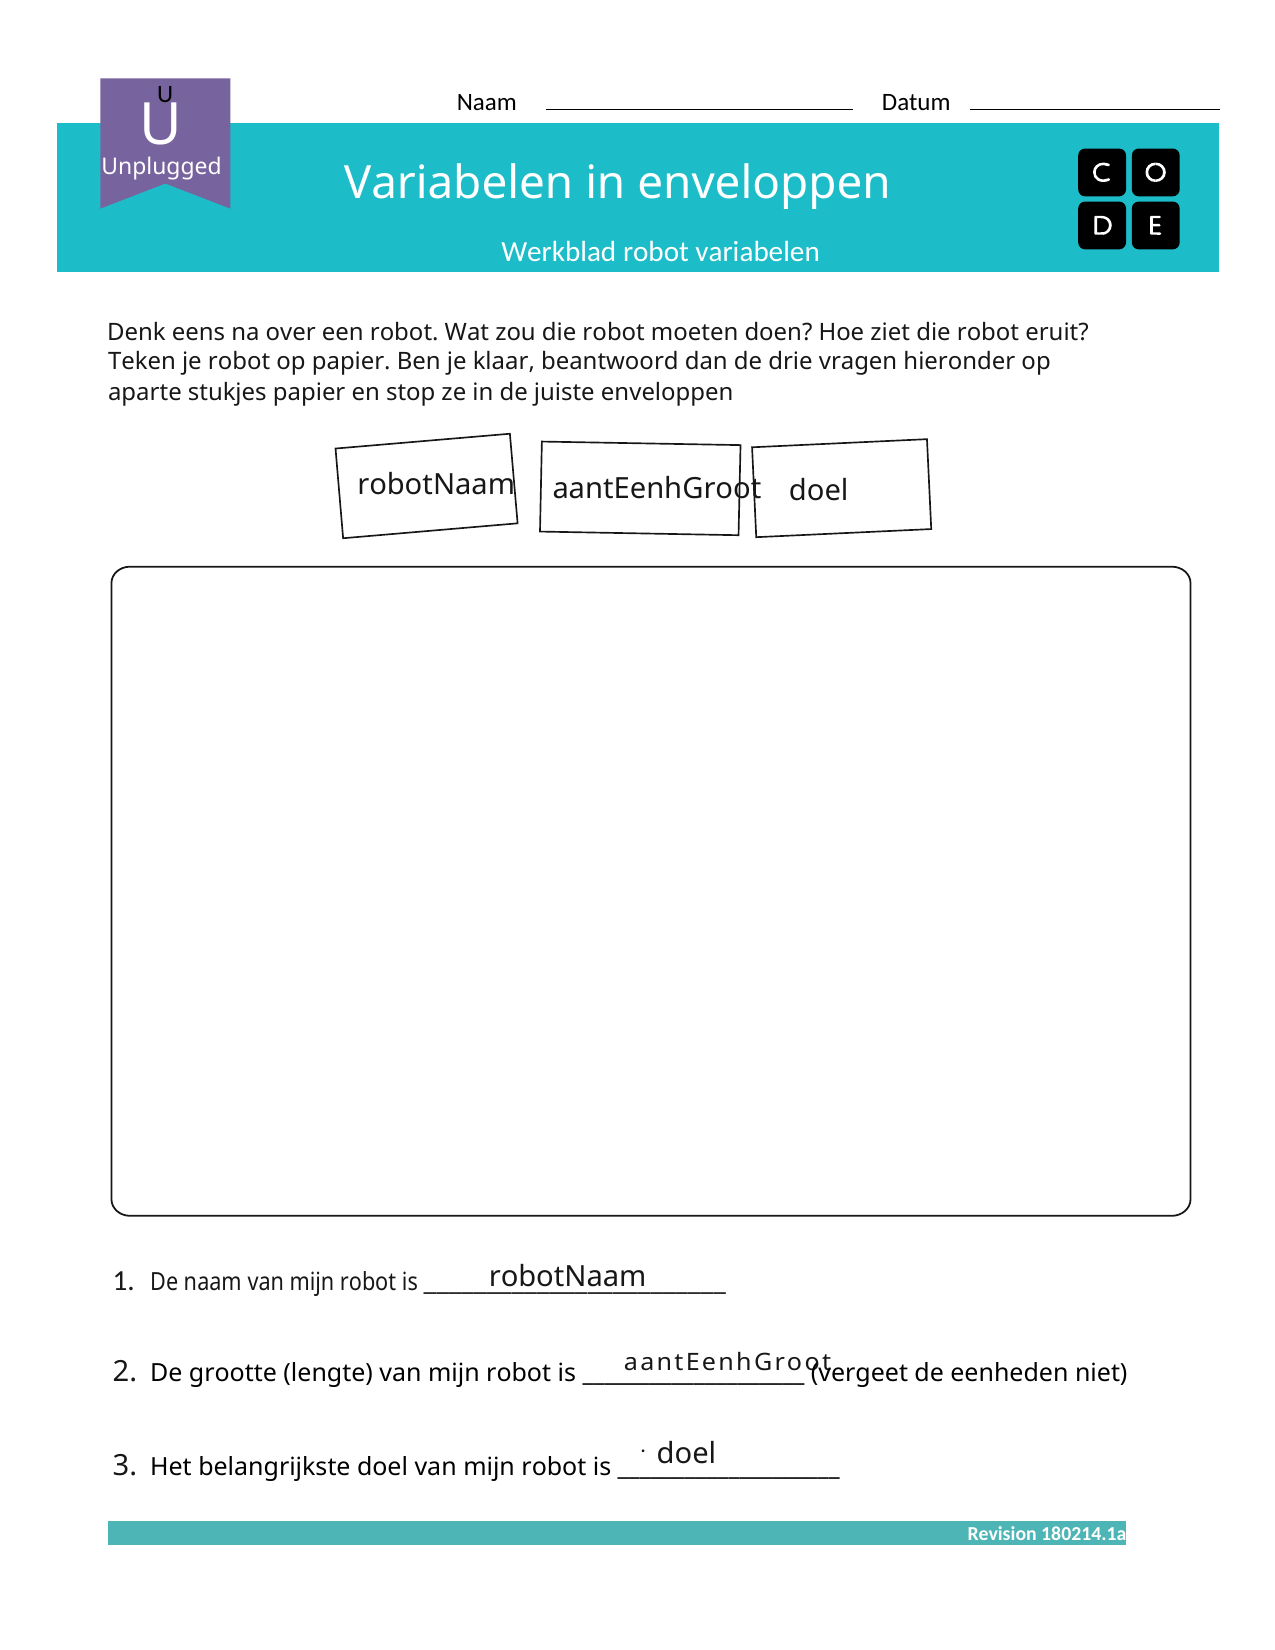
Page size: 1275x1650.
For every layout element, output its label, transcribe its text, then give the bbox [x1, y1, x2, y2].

text Variabelen in enveloppen [108, 150, 1126, 212]
text Werkblad robot variabelen [194, 233, 1126, 268]
list Denk eens na over een robot. Wat zou die robot moeten doen? Hoe ziet die robot eruit? Teken je robot op papier. Ben je klaar, beantwoord dan de drie vragen hieronder op aparte stukjes papier en stop ze in de juiste enveloppen [107, 316, 1126, 1496]
